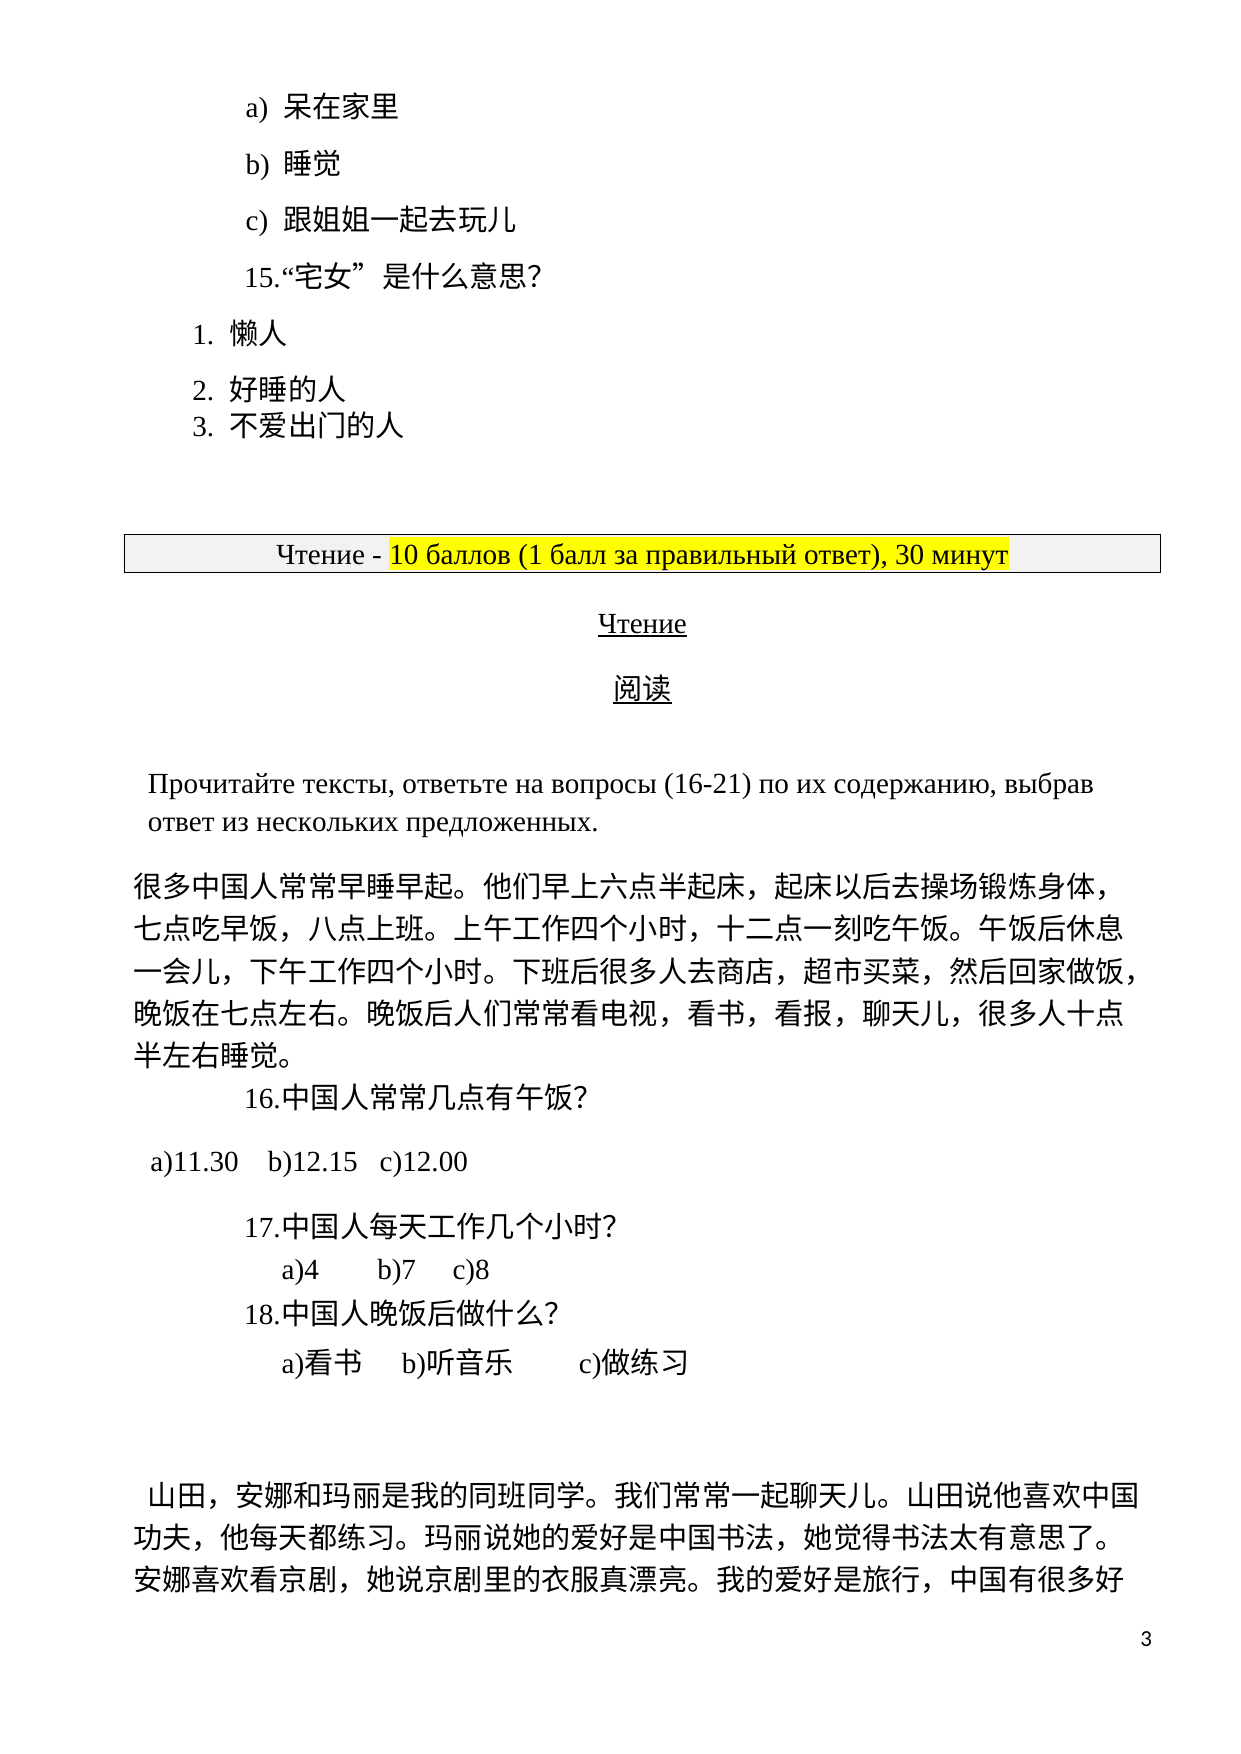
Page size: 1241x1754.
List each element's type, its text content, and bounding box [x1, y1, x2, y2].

list a)看书 b)听音乐 c)做练习 [281, 1339, 1152, 1382]
list 呆在家里 [245, 89, 1152, 124]
list 中国人每天工作几个小时？ [244, 1204, 1152, 1246]
text 很多中国人常常早睡早起。他们早上六点半起床，起床以后去操场锻炼身体，七点吃早饭，八点上班。上午工作四个小时，十二点一刻吃午饭。午饭后休息一会儿，下午工作四个小时。下班后很多人去商店，超市买菜，然后回家做饭，晚饭在七点左右。晚饭后人们常常看电视，看书，看报，聊天儿，很多人十点半左右睡觉。 [133, 864, 1152, 1075]
text 阅读 [133, 673, 1152, 706]
list 懒人 [192, 316, 1152, 351]
list 睡觉 [245, 146, 1152, 181]
list 不爱出门的人 [192, 408, 1152, 443]
text Прочитайте тексты, ответьте на вопросы (16-21) по их содержанию, выбрав ответ из нескольких предложенных. [148, 766, 1152, 838]
list a)4 b)7 c)8 [281, 1252, 1152, 1286]
list 中国人常常几点有午饭？ [244, 1075, 1152, 1117]
list 好睡的人 [192, 372, 1152, 408]
text a)11.30 b)12.15 c)12.00 [150, 1144, 1152, 1178]
list “宅女”是什么意思？ [244, 259, 1152, 294]
text Чтение [133, 607, 1152, 640]
list 中国人晚饭后做什么？ [244, 1291, 1152, 1333]
list 跟姐姐一起去玩儿 [245, 202, 1152, 238]
text Чтение - 10 баллов (1 балл за правильный ответ), 30 минут [125, 535, 1160, 572]
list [133, 1472, 1152, 1599]
